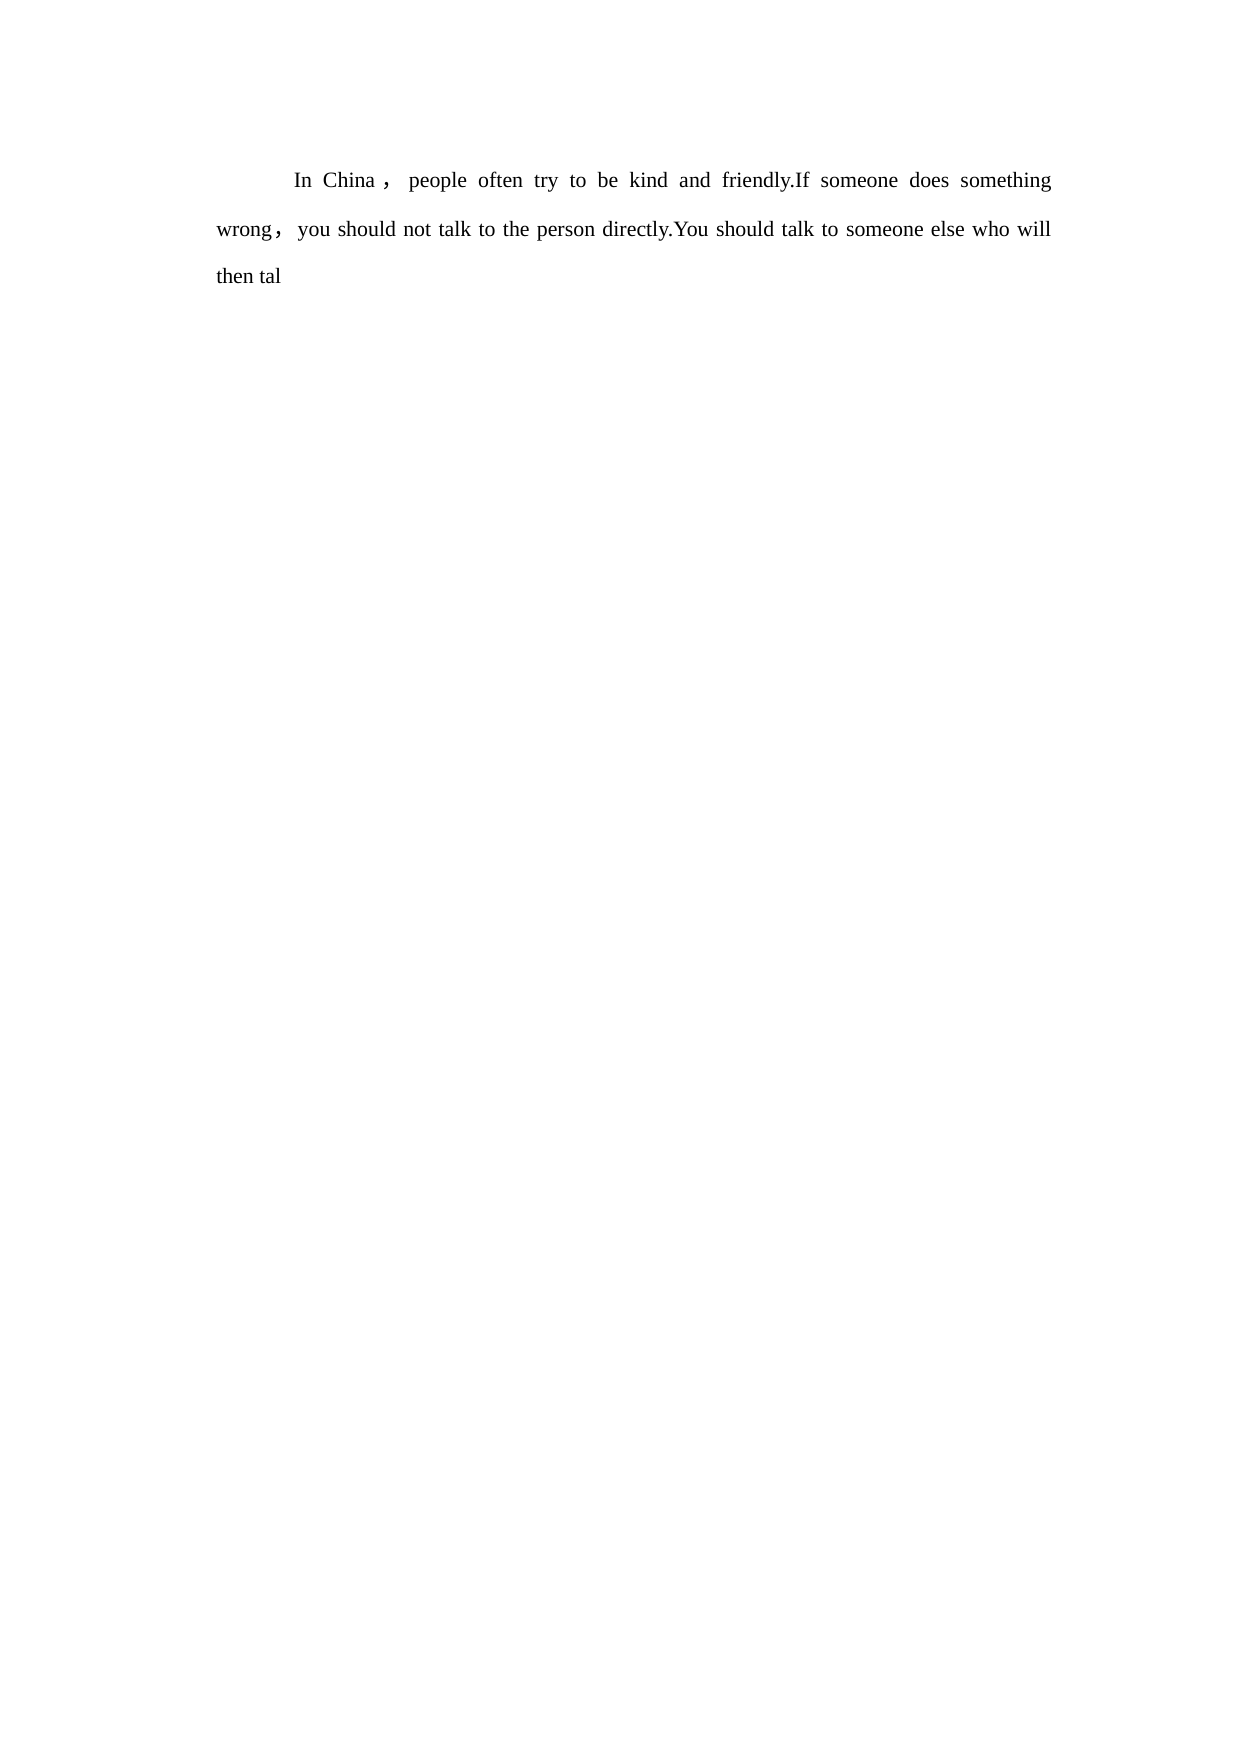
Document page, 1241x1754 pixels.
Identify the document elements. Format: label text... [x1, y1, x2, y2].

text In China，people often try to be kind and friendly.If someone does something wrong，you should not talk to the person directly.You should talk to someone else who will then tal [216, 162, 1053, 292]
